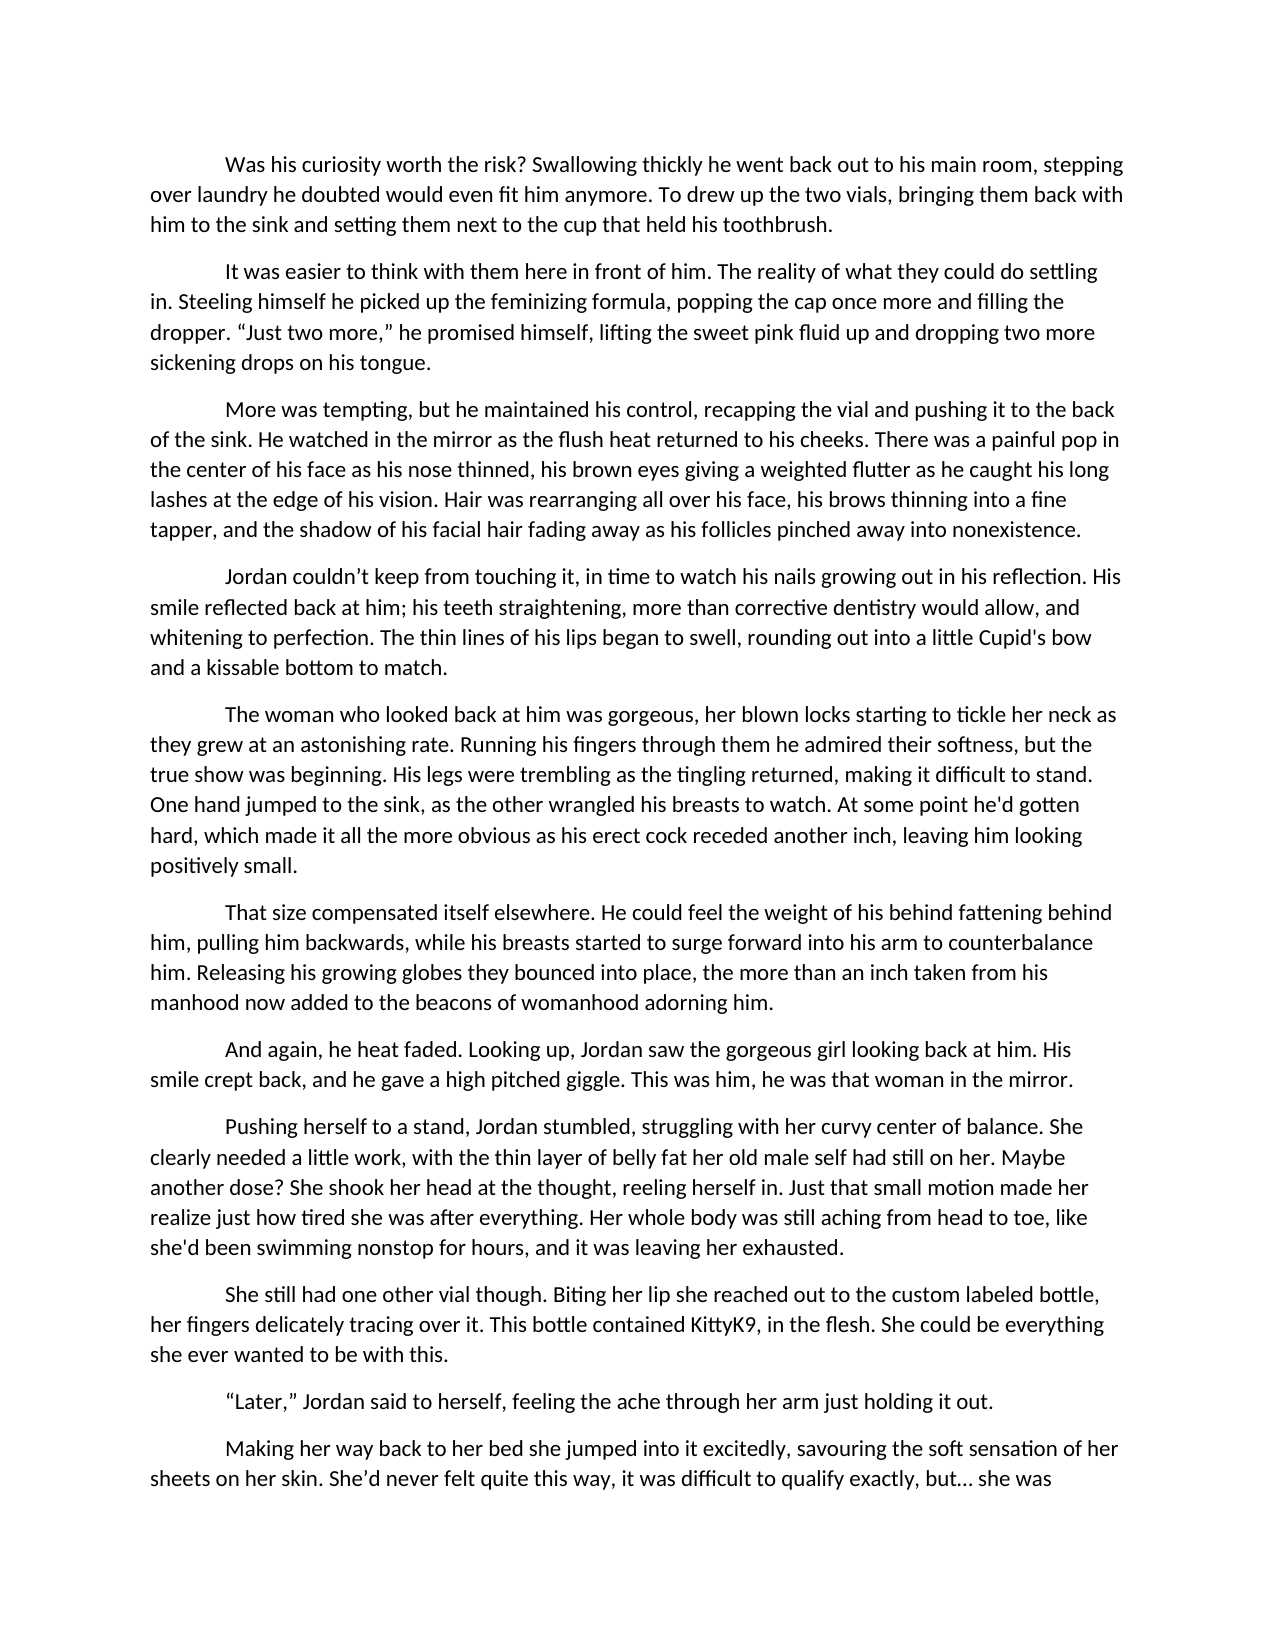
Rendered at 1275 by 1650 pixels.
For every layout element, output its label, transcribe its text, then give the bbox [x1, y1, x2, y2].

text It was easier to think with them here in front of him. The reality of what they could do settling in. Steeling himself he picked up the feminizing formula, popping the cap once more and filling the dropper. “Just two more,” he promised himself, lifting the sweet pink fluid up and dropping two more sickening drops on his tongue. [150, 257, 1125, 376]
text “Later,” Jordan said to herself, feeling the ache through her arm just holding it out. [150, 1387, 1125, 1416]
text Pushing herself to a stand, Jordan stumbled, struggling with her curvy center of balance. She clearly needed a little work, with the thin layer of belly fat her old male self had still on her. Maybe another dose? She shook her head at the thought, reeling herself in. Just that small motion made her realize just how tired she was after everything. Her whole body was still aching from head to toe, like she'd been swimming nonstop for hours, and it was leaving her exhausted. [150, 1112, 1125, 1261]
text Jordan couldn’t keep from touching it, in time to watch his nails growing out in his reflection. His smile reflected back at him; his teeth straightening, more than corrective dentistry would allow, and whitening to perfection. The thin lines of his lips began to swell, rounding out into a little Cupid's bow and a kissable bottom to match. [150, 562, 1125, 681]
text And again, he heat faded. Looking up, Jordan saw the gorgeous girl looking back at him. His smile crept back, and he gave a high pitched giggle. This was him, he was that woman in the mirror. [150, 1035, 1125, 1094]
text More was tempting, but he maintained his control, recapping the vial and pushing it to the back of the sink. He watched in the mirror as the flush heat returned to his cheeks. There was a painful pop in the center of his face as his nose thinned, his brown eyes giving a weighted flutter as he caught his long lashes at the edge of his vision. Hair was rearranging all over his face, his brows thinning into a fine tapper, and the shadow of his facial hair fading away as his follicles pinched away into nonexistence. [150, 395, 1125, 544]
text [150, 1434, 1125, 1493]
text Was his curiosity worth the risk? Swallowing thickly he went back out to his main room, stepping over laundry he doubted would even fit him anymore. To drew up the two vials, bringing them back with him to the sink and setting them next to the cup that held his toothbrush. [150, 150, 1125, 238]
text That size compensated itself elsewhere. He could feel the weight of his behind fattening behind him, pulling him backwards, while his breasts started to surge forward into his arm to counterbalance him. Releasing his growing globes they bounced into place, the more than an inch taken from his manhood now added to the beacons of womanhood adorning him. [150, 898, 1125, 1017]
text She still had one other vial though. Biting her lip she reached out to the custom labeled bottle, her fingers delicately tracing over it. This bottle contained KittyK9, in the flesh. She could be everything she ever wanted to be with this. [150, 1280, 1125, 1369]
text The woman who looked back at him was gorgeous, her blown locks starting to tickle her neck as they grew at an astonishing rate. Running his fingers through them he admired their softness, but the true show was beginning. His legs were trembling as the tingling returned, making it difficult to stand. One hand jumped to the sink, as the other wrangled his breasts to watch. At some point he'd gotten hard, which made it all the more obvious as his erect cock receded another inch, leaving him looking positively small. [150, 700, 1125, 879]
